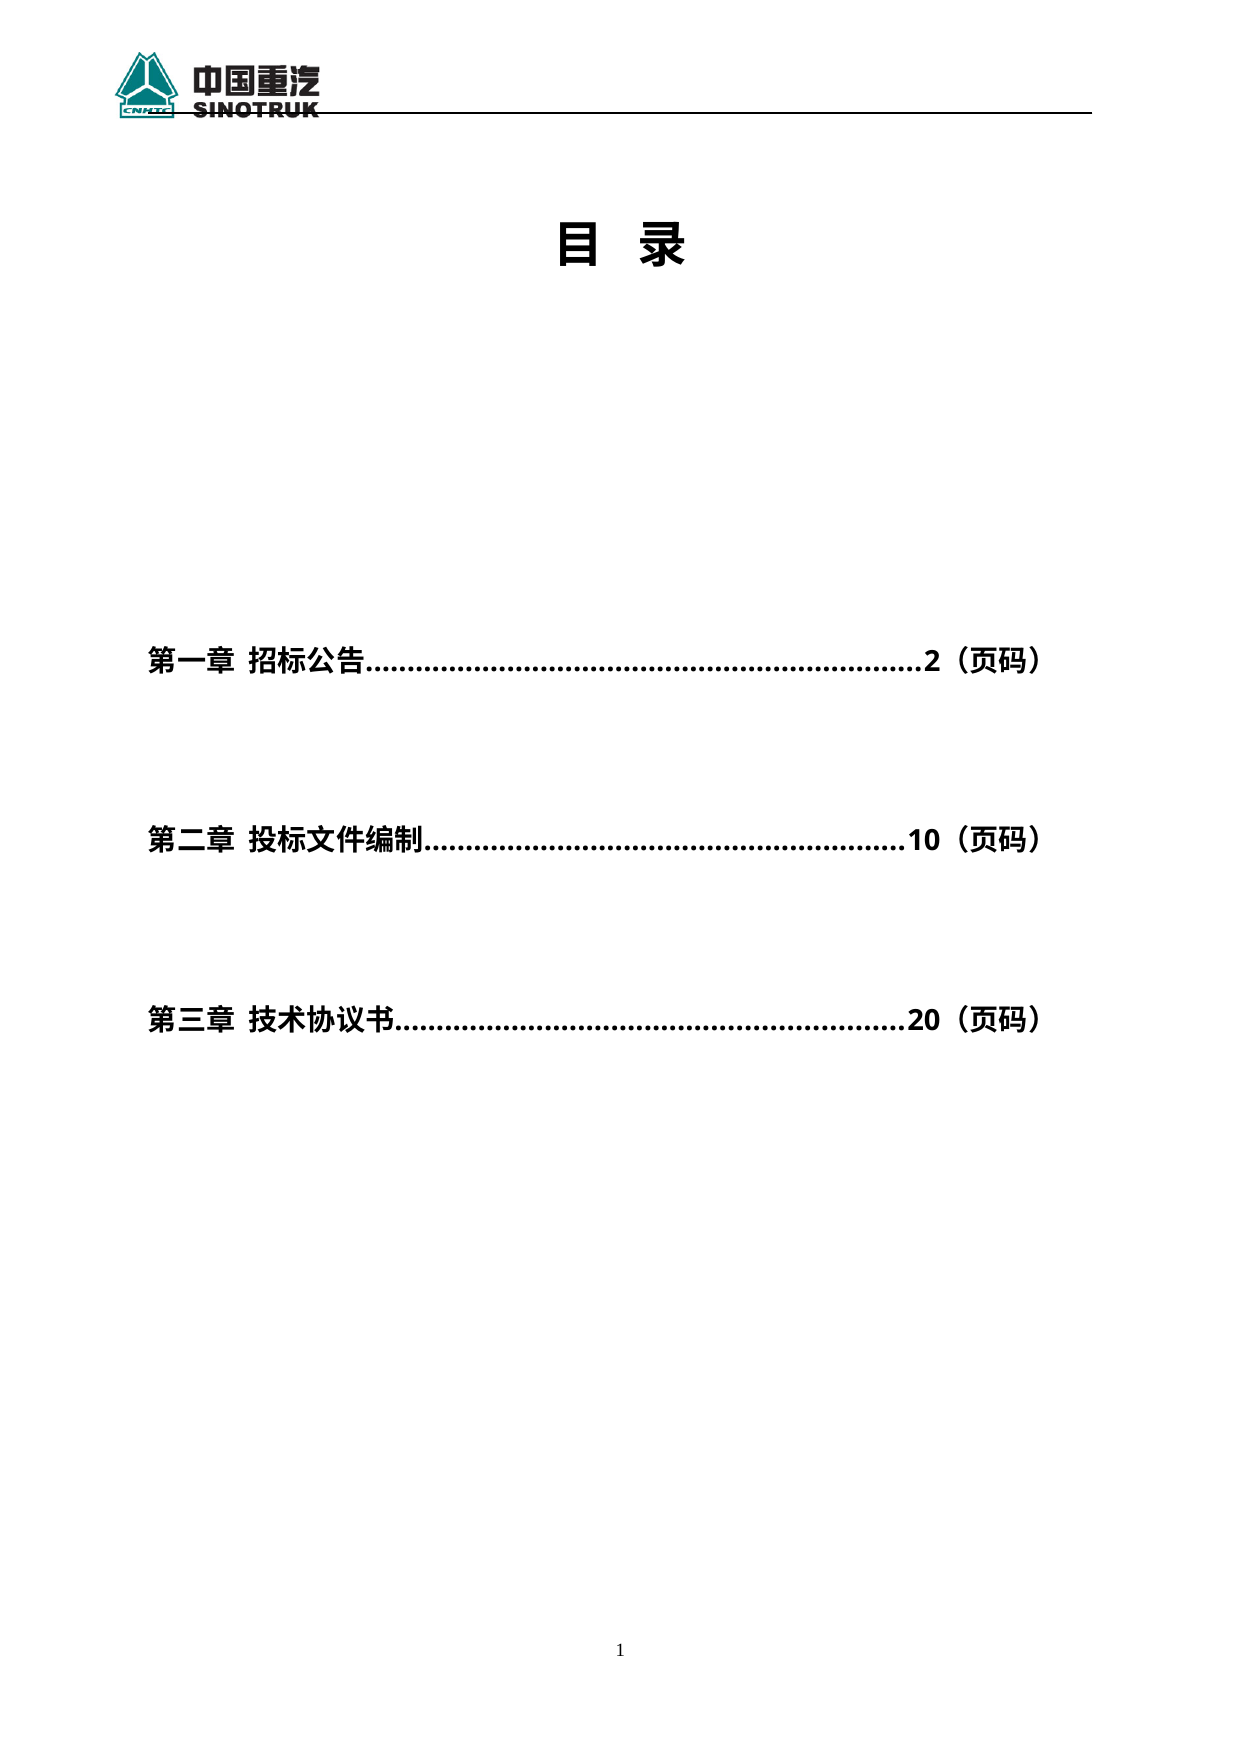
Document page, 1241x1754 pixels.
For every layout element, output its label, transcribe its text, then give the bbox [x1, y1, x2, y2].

text 第二章 投标文件编制 10（页码） [148, 806, 1092, 871]
picture [114, 52, 321, 119]
text 目 录 [148, 191, 1092, 289]
text 第一章 招标公告 2（页码） [148, 626, 1092, 691]
text 第三章 技术协议书 20（页码） [148, 985, 1092, 1050]
